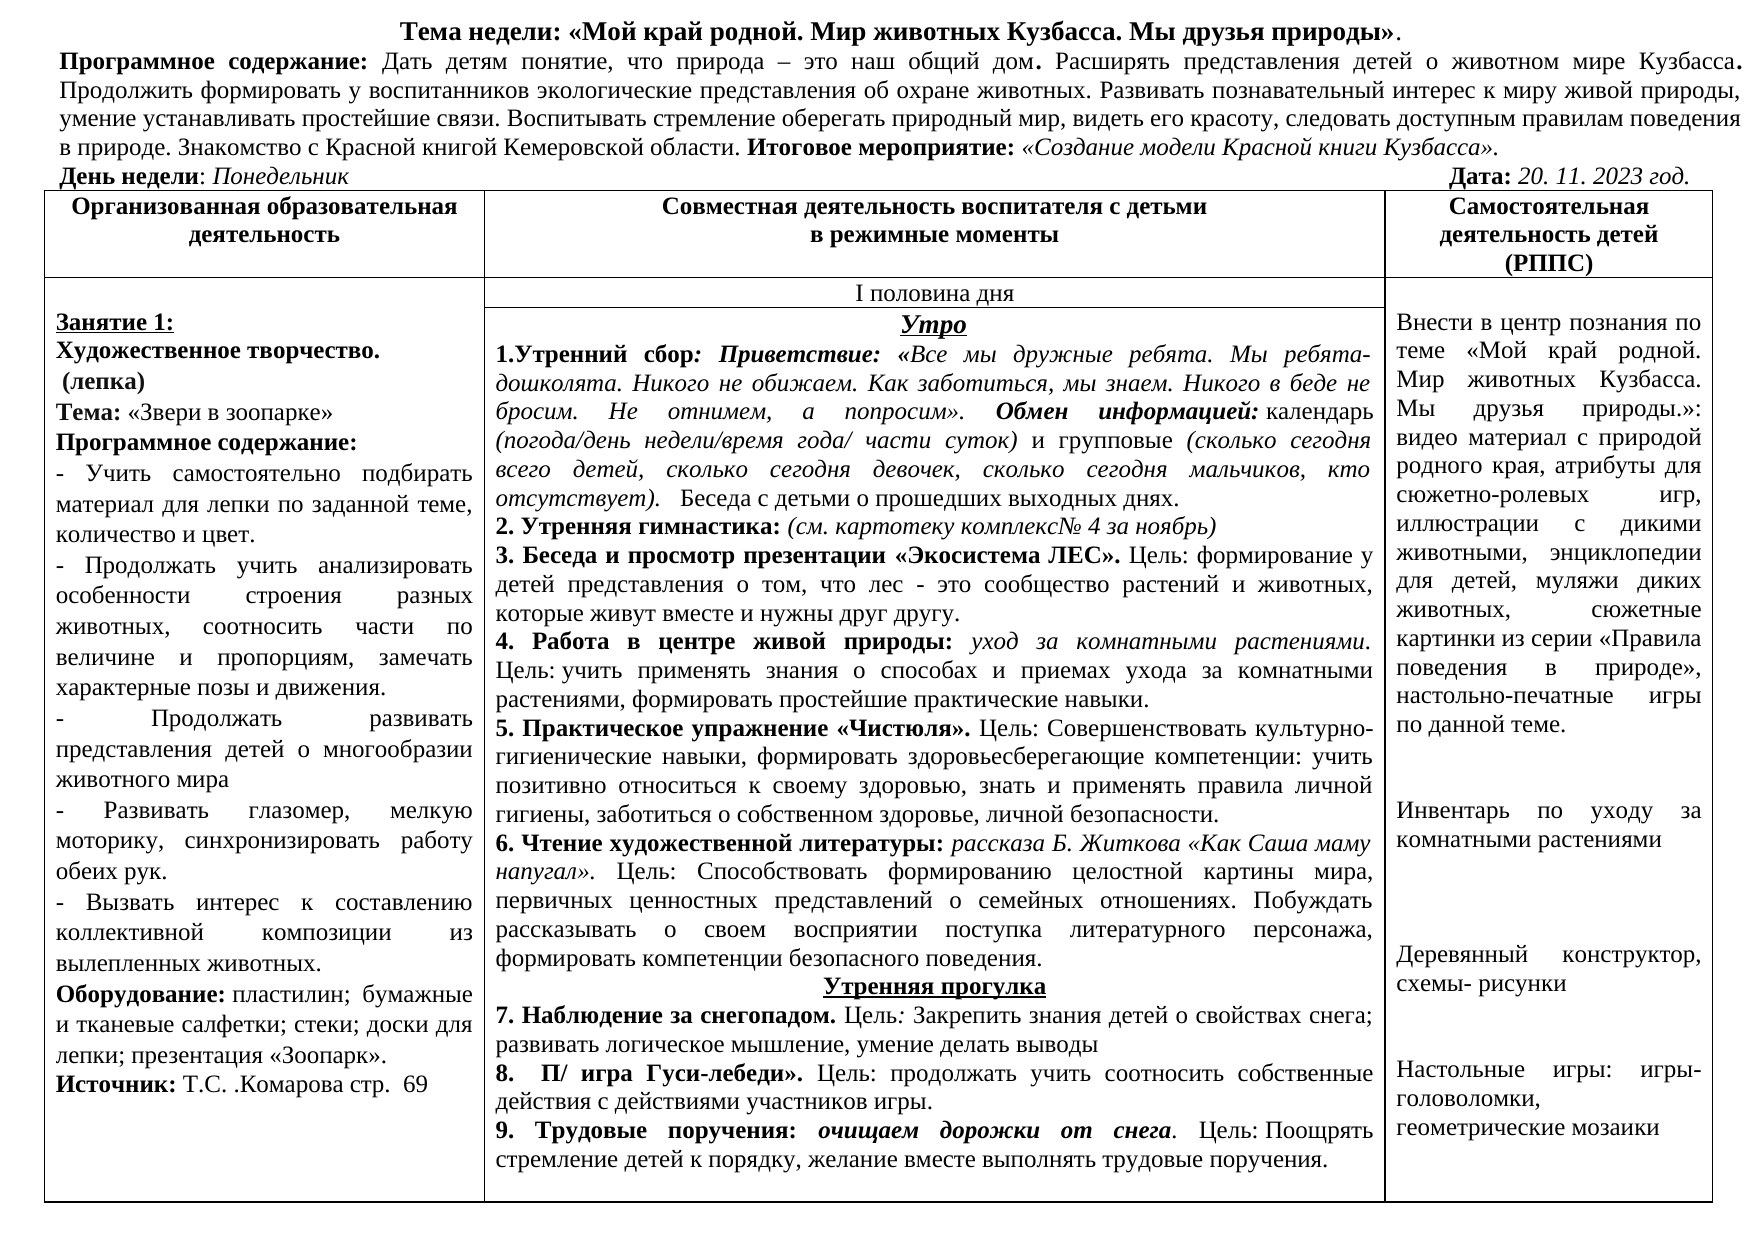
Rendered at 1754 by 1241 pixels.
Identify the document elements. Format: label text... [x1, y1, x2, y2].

table_cell I половина дня [485, 278, 1384, 307]
text Тема недели: «Мой край родной. Мир животных Кузбасса. Мы друзья природы». [59, 15, 1742, 46]
table_header Совместная деятельность воспитателя с детьми в режимные моменты [485, 191, 1384, 277]
table_cell Внести в центр познания по теме «Мой край родной. Мир животных Кузбасса. Мы друзья природы.»: видео материал с природой родного края, атрибуты для сюжетно-ролевых игр, иллюстрации с дикими животными, энциклопедии для детей, муляжи диких животных, сюжетные картинки из серии «Правила поведения в природе», настольно-печатные игры по данной теме. Инвентарь по уходу за комнатными растениями Деревянный конструктор, схемы- рисунки Настольные игры: игры-головоломки, геометрические мозаики Альбомные листы, трафареты, цветные карандаши. Массажные коврики Мячи, скакалки, кегли, нетрадиционное оборудование для физического развития Счетные палочки, карточки с цифрами, счеты, геометрическая мозаика. [1386, 278, 1712, 1201]
table_header Организованная образовательная деятельность [45, 191, 484, 277]
table_header Самостоятельная деятельность детей (РППС) [1386, 191, 1712, 277]
table_cell Утро 1.Утренний сбор: Приветствие: «Все мы дружные ребята. Мы ребята-дошколята. Никого не обижаем. Как заботиться, мы знаем. Никого в беде не бросим. Не отнимем, а попросим». Обмен информацией: календарь (погода/день недели/время года/ части суток) и групповые (сколько сегодня всего детей, сколько сегодня девочек, сколько сегодня мальчиков, кто отсутствует). Беседа с детьми о прошедших выходных днях. 2. Утренняя гимнастика: (см. картотеку комплекс№ 4 за ноябрь) 3. Беседа и просмотр презентации «Экосистема ЛЕС». Цель: формирование у детей представления о том, что лес - это сообщество растений и животных, которые живут вместе и нужны друг другу. 4. Работа в центре живой природы: уход за комнатными растениями. Цель: учить применять знания о способах и приемах ухода за комнатными растениями, формировать простейшие практические навыки. 5. Практическое упражнение «Чистюля». Цель: Совершенствовать культурно-гигиенические навыки, формировать здоровьесберегающие компетенции: учить позитивно относиться к своему здоровью, знать и применять правила личной гигиены, заботиться о собственном здоровье, личной безопасности. 6. Чтение художественной литературы: рассказа Б. Житкова «Как Саша маму напугал». Цель: Способствовать формированию целостной картины мира, первичных ценностных представлений о семейных отношениях. Побуждать рассказывать о своем восприятии поступка литературного персонажа, формировать компетенции безопасного поведения. Утренняя прогулка 7. Наблюдение за снегопадом. Цель: Закрепить знания детей о свойствах снега; развивать логическое мышление, умение делать выводы 8. П/ игра Гуси-лебеди». Цель: продолжать учить соотносить собственные действия с действиями участников игры. 9. Трудовые поручения: очищаем дорожки от снега. Цель: Поощрять стремление детей к порядку, желание вместе выполнять трудовые поручения. [485, 308, 1384, 1201]
text Программное содержание: Дать детям понятие, что природа – это наш общий дом. Расширять представления детей о животном мире Кузбасса. Продолжить формировать у воспитанников экологические представления об охране животных. Развивать познавательный интерес к миру живой природы, умение устанавливать простейшие связи. Воспитывать стремление оберегать природный мир, видеть его красоту, следовать доступным правилам поведения в природе. Знакомство с Красной книгой Кемеровской области. Итоговое мероприятие: «Создание модели Красной книги Кузбасса». [59, 46, 1742, 161]
text День недели: Понедельник Дата: 20. 11. 2023 год. [59, 161, 1742, 190]
table_cell Занятие 1: Художественное творчество. (лепка) Тема: «Звери в зоопарке» Программное содержание: - Учить самостоятельно подбирать материал для лепки по заданной теме, количество и цвет. - Продолжать учить анализировать особенности строения разных животных, соотносить части по величине и пропорциям, замечать характерные позы и движения. - Продолжать развивать представления детей о многообразии животного мира - Развивать глазомер, мелкую моторику, синхронизировать работу обеих рук. - Вызвать интерес к составлению коллективной композиции из вылепленных животных. Оборудование: пластилин; бумажные и тканевые салфетки; стеки; доски для лепки; презентация «Зоопарк». Источник: Т.С. .Комарова стр. 69 Занятие 2: Музыка (по плану музыкального руководителя) [45, 278, 484, 1201]
